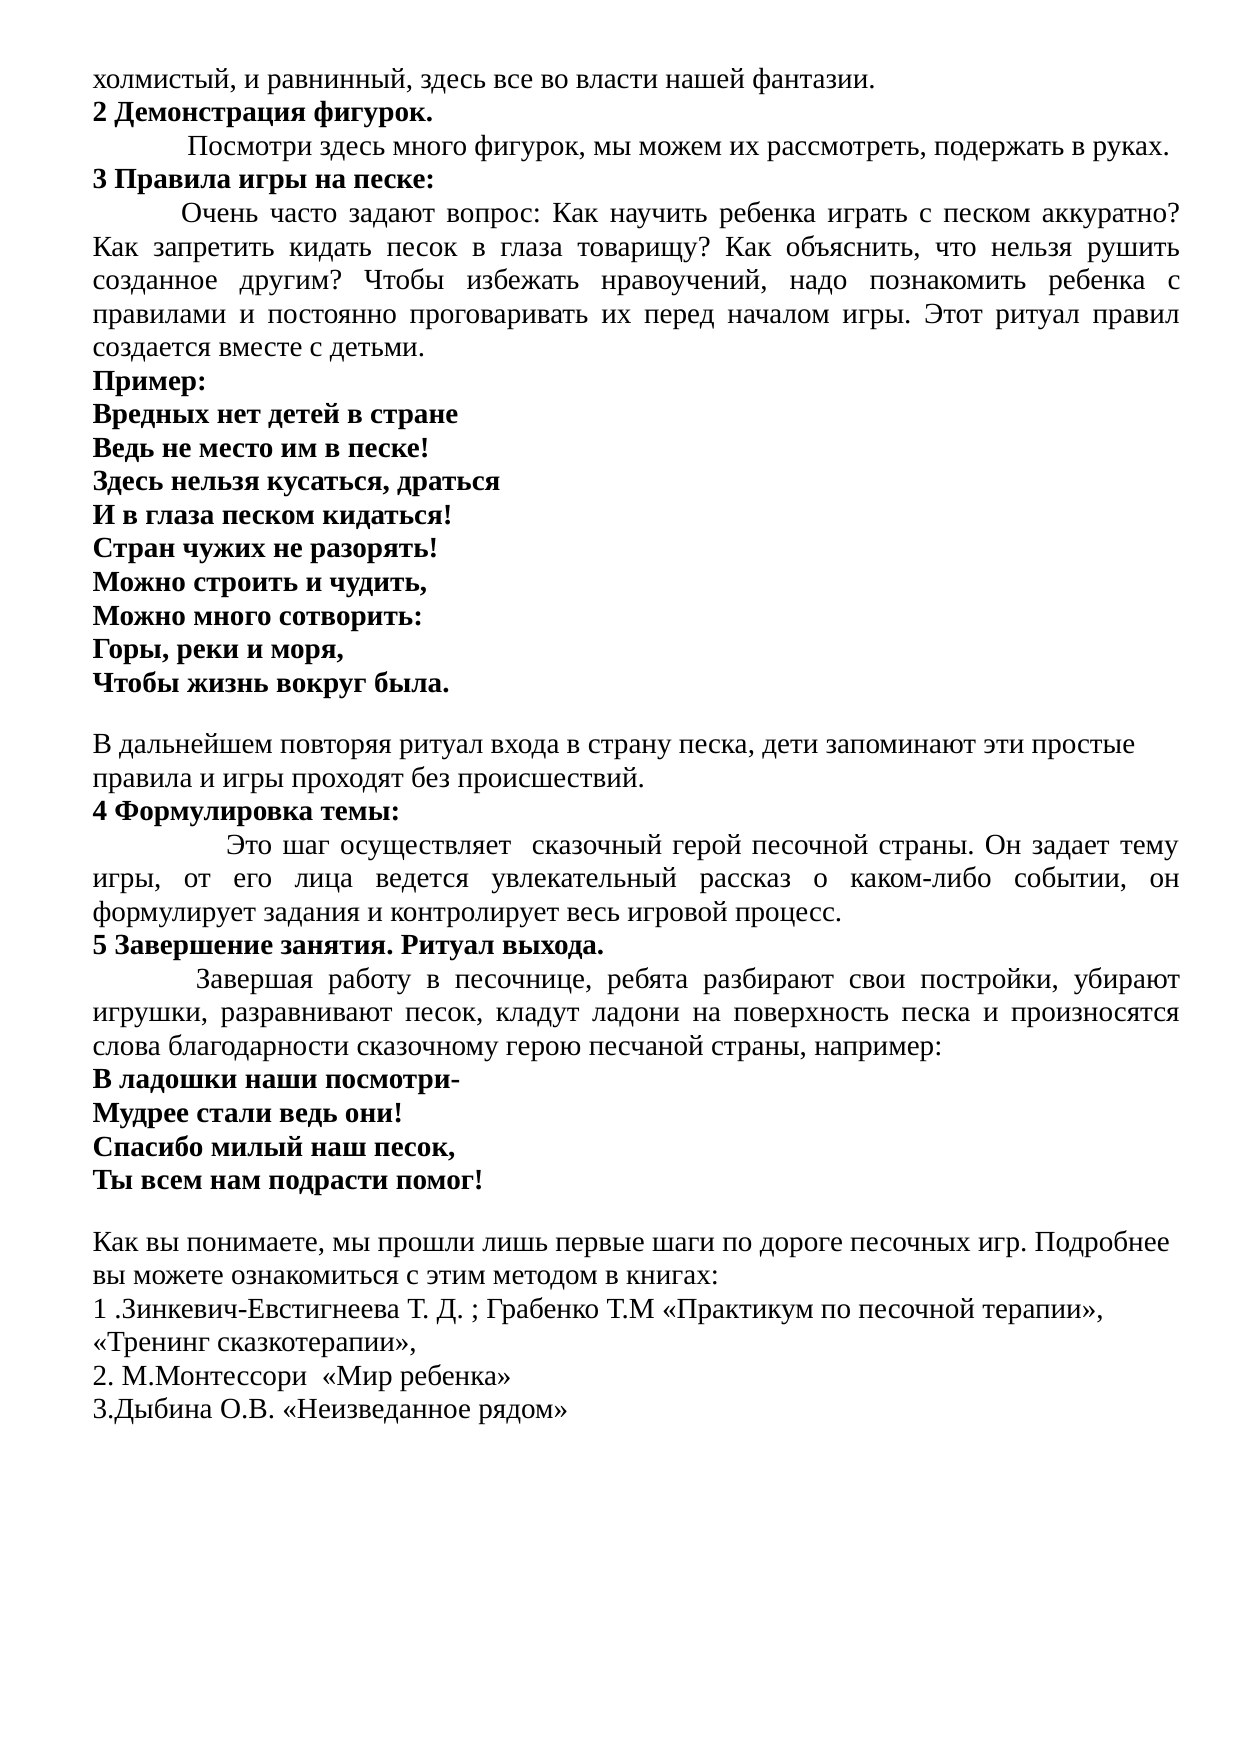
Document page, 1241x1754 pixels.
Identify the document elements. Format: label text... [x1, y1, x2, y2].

text В дальнейшем повторяя ритуал входа в страну песка, дети запоминают эти простые правила и игры проходят без происшествий. [92, 698, 1181, 793]
text Очень часто задают вопрос: Как научить ребенка играть с песком аккуратно? Как запретить кидать песок в глаза товарищу? Как объяснить, что нельзя рушить созданное другим? Чтобы избежать нравоучений, надо познакомить ребенка с правилами и постоянно проговаривать их перед началом игры. Этот ритуал правил создается вместе с детьми. [92, 195, 1181, 363]
text Как вы понимаете, мы прошли лишь первые шаги по дороге песочных игр. Подробнее вы можете ознакомиться с этим методом в книгах: [92, 1196, 1181, 1291]
text 4 Формулировка темы: [92, 793, 1181, 827]
text 1 .Зинкевич-Евстигнеева Т. Д. ; Грабенко Т.М «Практикум по песочной терапии», «Тренинг сказкотерапии», 2. М.Монтессори «Мир ребенка» 3.Дыбина О.В. «Неизведанное рядом» [92, 1291, 1181, 1425]
text 5 Завершение занятия. Ритуал выхода. [92, 927, 1181, 961]
text Посмотри здесь много фигурок, мы можем их рассмотреть, подержать в руках. [92, 128, 1181, 162]
text В ладошки наши посмотри- Мудрее стали ведь они! Спасибо милый наш песок, Ты всем нам подрасти помог! [92, 1062, 1181, 1196]
text 2 Демонстрация фигурок. [92, 94, 1181, 128]
text 3 Правила игры на песке: [92, 162, 1181, 195]
text Это шаг осуществляет сказочный герой песочной страны. Он задает тему игры, от его лица ведется увлекательный рассказ о каком-либо событии, он формулирует задания и контролирует весь игровой процесс. [92, 827, 1181, 927]
text Пример: Вредных нет детей в стране Ведь не место им в песке! Здесь нельзя кусаться, драться И в глаза песком кидаться! Стран чужих не разорять! Можно строить и чудить, Можно много сотворить: Горы, реки и моря, Чтобы жизнь вокруг была. [92, 363, 1181, 698]
text Завершая работу в песочнице, ребята разбирают свои постройки, убирают игрушки, разравнивают песок, кладут ладони на поверхность песка и произносятся слова благодарности сказочному герою песчаной страны, например: [92, 961, 1181, 1062]
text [92, 61, 1181, 94]
